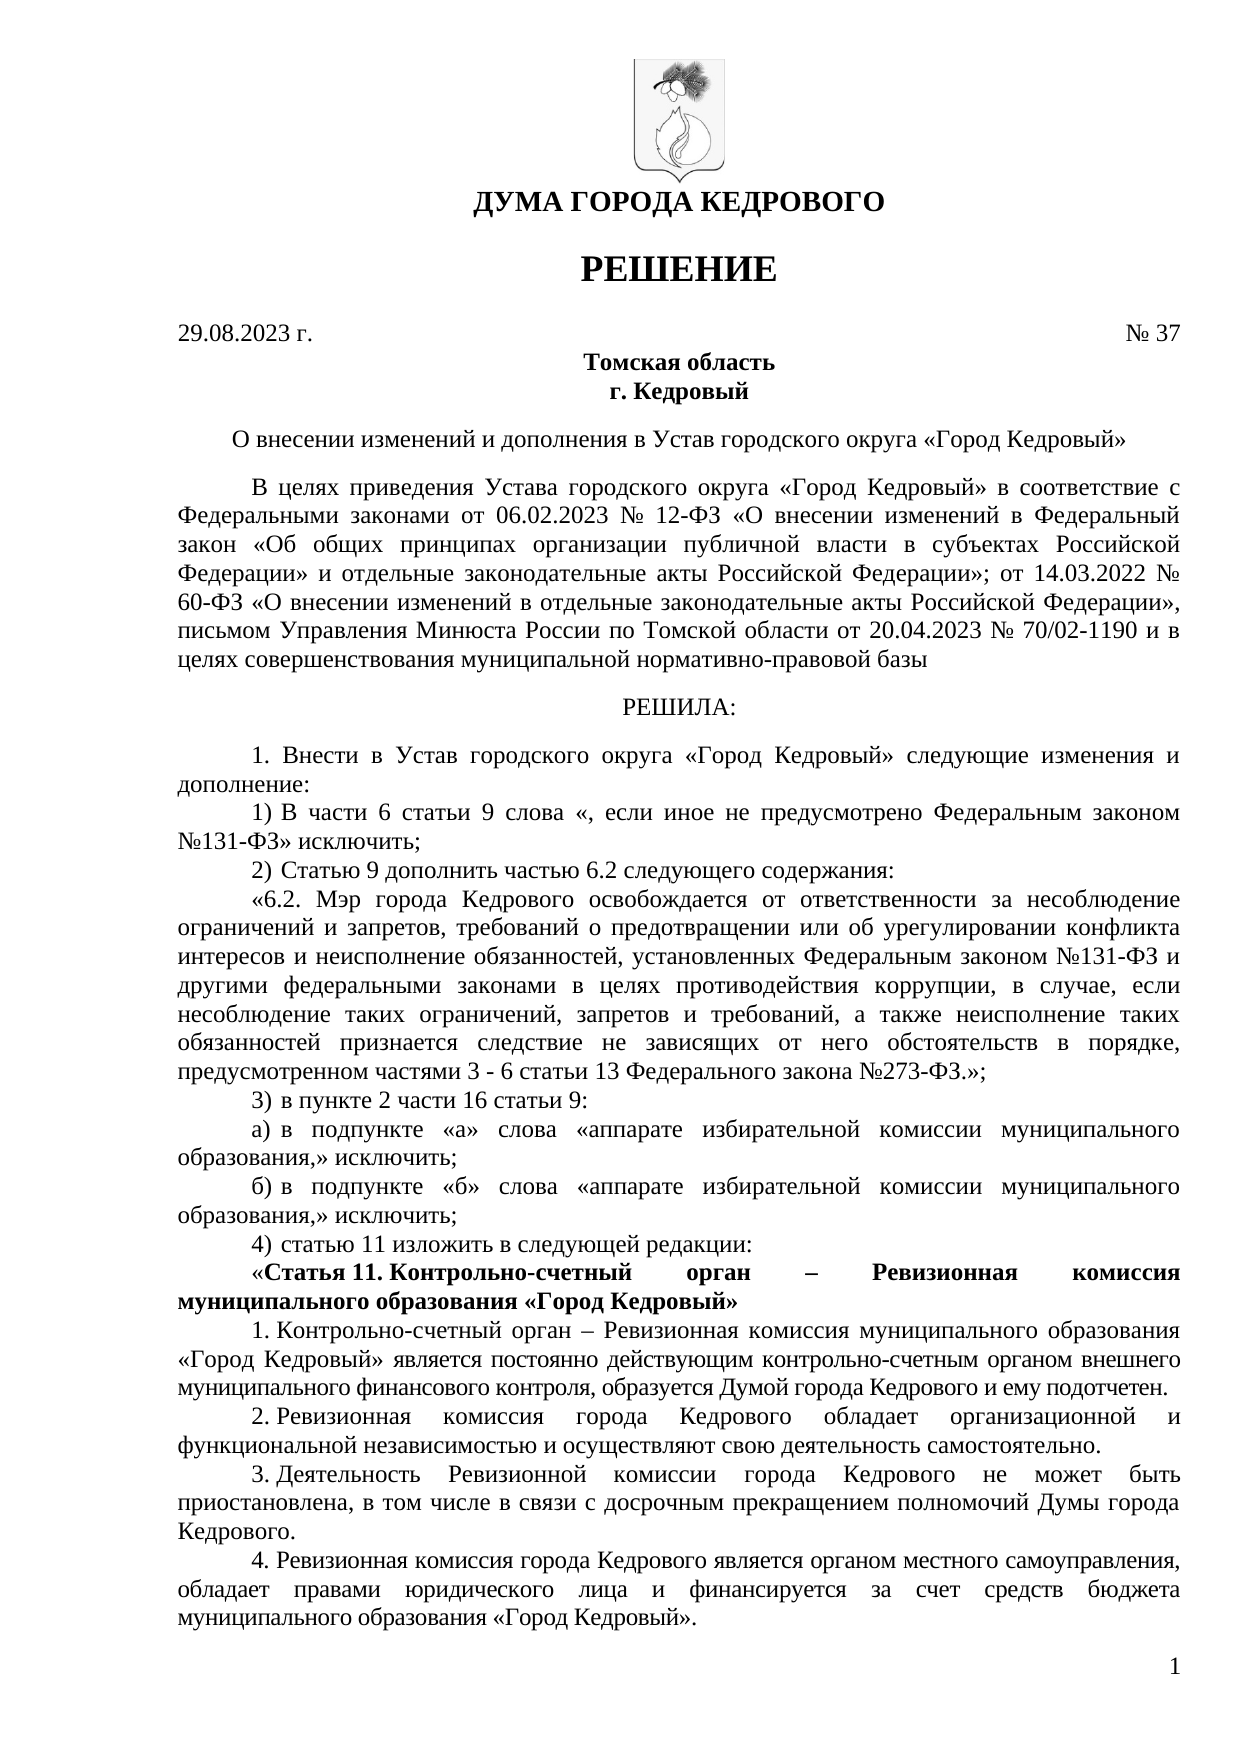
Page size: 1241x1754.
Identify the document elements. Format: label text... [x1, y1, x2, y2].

list В части 6 статьи 9 слова «, если иное не предусмотрено Федеральным законом №131-ФЗ» исключить; [177, 797, 1181, 855]
list в пункте 2 части 16 статьи 9: [177, 1085, 1181, 1114]
text 29.08.2023 г. № 37 [177, 318, 1181, 347]
subtitle ДУМА ГОРОДА КЕДРОВОГО [177, 184, 1181, 218]
text О внесении изменений и дополнения в Устав городского округа «Город Кедровый» [177, 424, 1181, 452]
subtitle РЕШЕНИЕ [177, 246, 1181, 289]
list статью 11 изложить в следующей редакции: [177, 1229, 1181, 1257]
list Статью 9 дополнить частью 6.2 следующего содержания: [177, 855, 1181, 884]
text б) в подпункте «б» слова «аппарате избирательной комиссии муниципального образования,» исключить; [177, 1171, 1181, 1229]
text 4. Ревизионная комиссия города Кедрового является органом местного самоуправления, обладает правами юридического лица и финансируется за счет средств бюджета муниципального образования «Город Кедровый». [177, 1545, 1181, 1631]
text 3. Деятельность Ревизионной комиссии города Кедрового не может быть приостановлена, в том числе в связи с досрочным прекращением полномочий Думы города Кедрового. [177, 1459, 1181, 1545]
text 2. Ревизионная комиссия города Кедрового обладает организационной и функциональной независимостью и осуществляют свою деятельность самостоятельно. [177, 1401, 1181, 1459]
text В целях приведения Устава городского округа «Город Кедровый» в соответствие с Федеральными законами от 06.02.2023 № 12-ФЗ «О внесении изменений в Федеральный закон «Об общих принципах организации публичной власти в субъектах Российской Федерации» и отдельные законодательные акты Российской Федерации»; от 14.03.2022 № 60-ФЗ «О внесении изменений в отдельные законодательные акты Российской Федерации», письмом Управления Минюста России по Томской области от 20.04.2023 № 70/02-1190 и в целях совершенствования муниципальной нормативно-правовой базы [177, 472, 1181, 673]
text РЕШИЛА: [177, 692, 1181, 721]
text Томская область [177, 347, 1181, 376]
text г. Кедровый [177, 376, 1181, 404]
text 1. Контрольно-счетный орган – Ревизионная комиссия муниципального образования «Город Кедровый» является постоянно действующим контрольно-счетным органом внешнего муниципального финансового контроля, образуется Думой города Кедрового и ему подотчетен. [177, 1315, 1181, 1401]
text а) в подпункте «а» слова «аппарате избирательной комиссии муниципального образования,» исключить; [177, 1114, 1181, 1171]
list «Статья 11. Контрольно-счетный орган – Ревизионная комиссия муниципального образования «Город Кедровый» [177, 1257, 1181, 1315]
text 1. Внести в Устав городского округа «Город Кедровый» следующие изменения и дополнение: [177, 740, 1181, 797]
list «6.2. Мэр города Кедрового освобождается от ответственности за несоблюдение ограничений и запретов, требований о предотвращении или об урегулировании конфликта интересов и неисполнение обязанностей, установленных Федеральным законом №131-ФЗ и другими федеральными законами в целях противодействия коррупции, в случае, если несоблюдение таких ограничений, запретов и требований, а также неисполнение таких обязанностей признается следствие не зависящих от него обстоятельств в порядке, предусмотренном частями 3 - 6 статьи 13 Федерального закона №273-ФЗ.»; [177, 884, 1181, 1085]
picture [633, 59, 725, 184]
